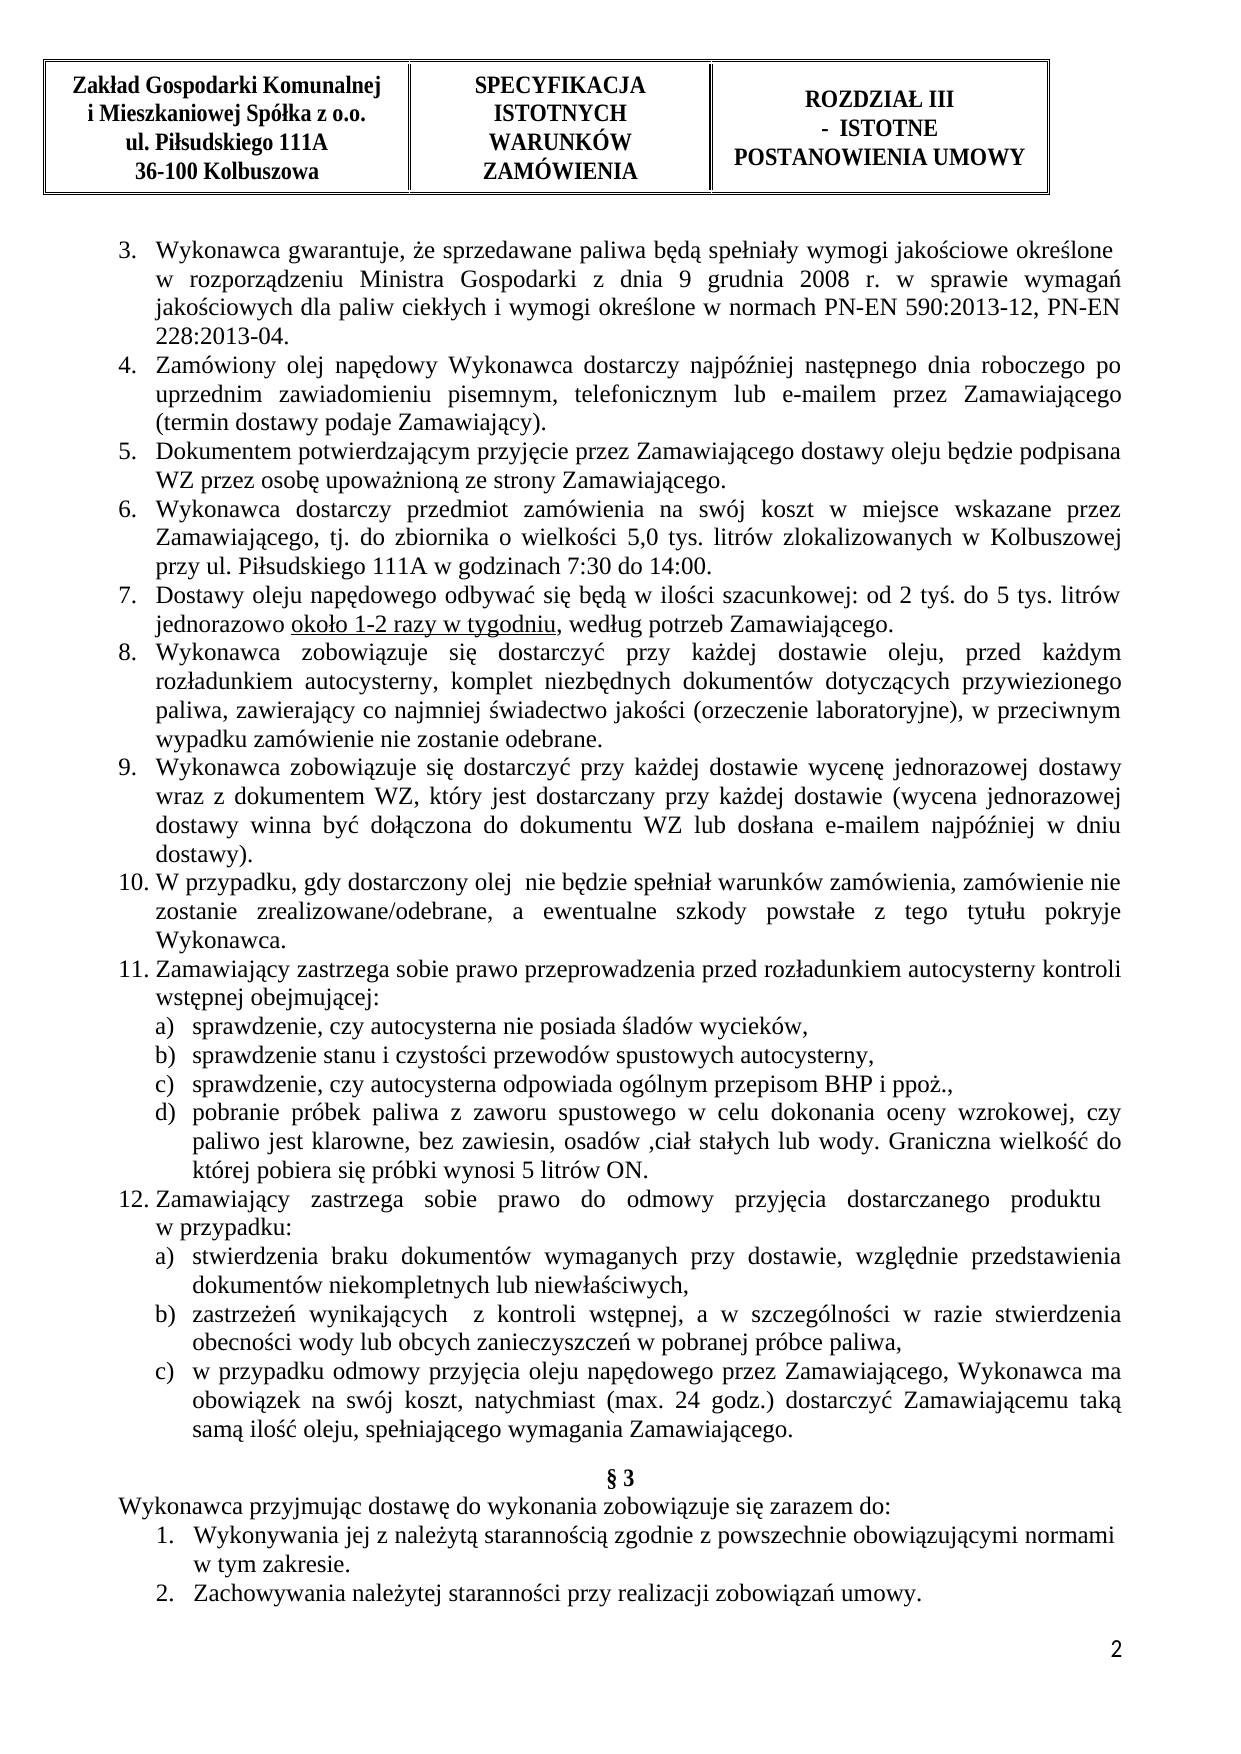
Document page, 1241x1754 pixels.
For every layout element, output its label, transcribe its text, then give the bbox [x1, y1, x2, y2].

list Wykonawca zobowiązuje się dostarczyć przy każdej dostawie wycenę jednorazowej dostawy wraz z dokumentem WZ, który jest dostarczany przy każdej dostawie (wycena jednorazowej dostawy winna być dołączona do dokumentu WZ lub dosłana e-mailem najpóźniej w dniu dostawy). [118, 752, 1122, 867]
list sprawdzenie, czy autocysterna odpowiada ogólnym przepisom BHP i ppoż., [155, 1069, 1122, 1097]
list pobranie próbek paliwa z zaworu spustowego w celu dokonania oceny wzrokowej, czy paliwo jest klarowne, bez zawiesin, osadów ,ciał stałych lub wody. Graniczna wielkość do której pobiera się próbki wynosi ON. [155, 1097, 1122, 1184]
list Zachowywania należytej staranności przy realizacji zobowiązań umowy. [156, 1578, 1122, 1606]
list Zamówiony olej napędowy Wykonawca dostarczy najpóźniej następnego dnia roboczego po uprzednim zawiadomieniu pisemnym, telefonicznym lub e-mailem przez Zamawiającego (termin dostawy podaje Zamawiający). [118, 350, 1122, 436]
list Dokumentem potwierdzającym przyjęcie przez Zamawiającego dostawy oleju będzie podpisana WZ przez osobę upoważnioną ze strony Zamawiającego. [118, 436, 1122, 494]
list Wykonywania jej z należytą starannością zgodnie z powszechnie obowiązującymi normami w tym zakresie. [156, 1520, 1122, 1578]
list W przypadku, gdy dostarczony olej nie będzie spełniał warunków zamówienia, zamówienie nie zostanie zrealizowane/odebrane, a ewentualne szkody powstałe z tego tytułu pokryje Wykonawca. [118, 867, 1122, 954]
list Dostawy oleju napędowego odbywać się będą w ilości szacunkowej: od 2 tyś. do 5 tys. litrów jednorazowo około 1-2 razy w tygodniu, według potrzeb Zamawiającego. [118, 580, 1122, 637]
list Wykonawca gwarantuje, że sprzedawane paliwa będą spełniały wymogi jakościowe określone w rozporządzeniu Ministra Gospodarki z dnia 9 grudnia 2008 r. w sprawie wymagań jakościowych dla paliw ciekłych i wymogi określone w normach PN-EN 590:2013-12, PN-EN 228:2013-04. [118, 235, 1122, 350]
list sprawdzenie stanu i czystości przewodów spustowych autocysterny, [155, 1040, 1122, 1069]
list w przypadku odmowy przyjęcia oleju napędowego przez Zamawiającego, Wykonawca ma obowiązek na swój koszt, natychmiast (max. 24 godz.) dostarczyć Zamawiającemu taką samą ilość oleju, spełniającego wymagania Zamawiającego. [155, 1356, 1122, 1442]
list zastrzeżeń wynikających z kontroli wstępnej, a w szczególności w razie stwierdzenia obecności wody lub obcych zanieczyszczeń w pobranej próbce paliwa, [155, 1299, 1122, 1356]
list stwierdzenia braku dokumentów wymaganych przy dostawie, względnie przedstawienia dokumentów niekompletnych lub niewłaściwych, [155, 1241, 1122, 1299]
text Wykonawca przyjmując dostawę do wykonania zobowiązuje się zarazem do: [118, 1491, 1122, 1520]
list Zamawiający zastrzega sobie prawo przeprowadzenia przed rozładunkiem autocysterny kontroli wstępnej obejmującej: [118, 954, 1122, 1011]
list Wykonawca dostarczy przedmiot zamówienia na swój koszt w miejsce wskazane przez Zamawiającego, tj. do zbiornika o wielkości 5,0 tys. litrów zlokalizowanych w Kolbuszowej przy ul. Piłsudskiego 111A w godzinach 7:30 do 14:00. [118, 494, 1122, 580]
list Wykonawca zobowiązuje się dostarczyć przy każdej dostawie oleju, przed każdym rozładunkiem autocysterny, komplet niezbędnych dokumentów dotyczących przywiezionego paliwa, zawierający co najmniej świadectwo jakości (orzeczenie laboratoryjne), w przeciwnym wypadku zamówienie nie zostanie odebrane. [118, 637, 1122, 752]
text § 3 [118, 1452, 1122, 1491]
list Zamawiający zastrzega sobie prawo do odmowy przyjęcia dostarczanego produktu w przypadku: [118, 1184, 1122, 1241]
list sprawdzenie, czy autocysterna nie posiada śladów wycieków, [155, 1011, 1122, 1040]
